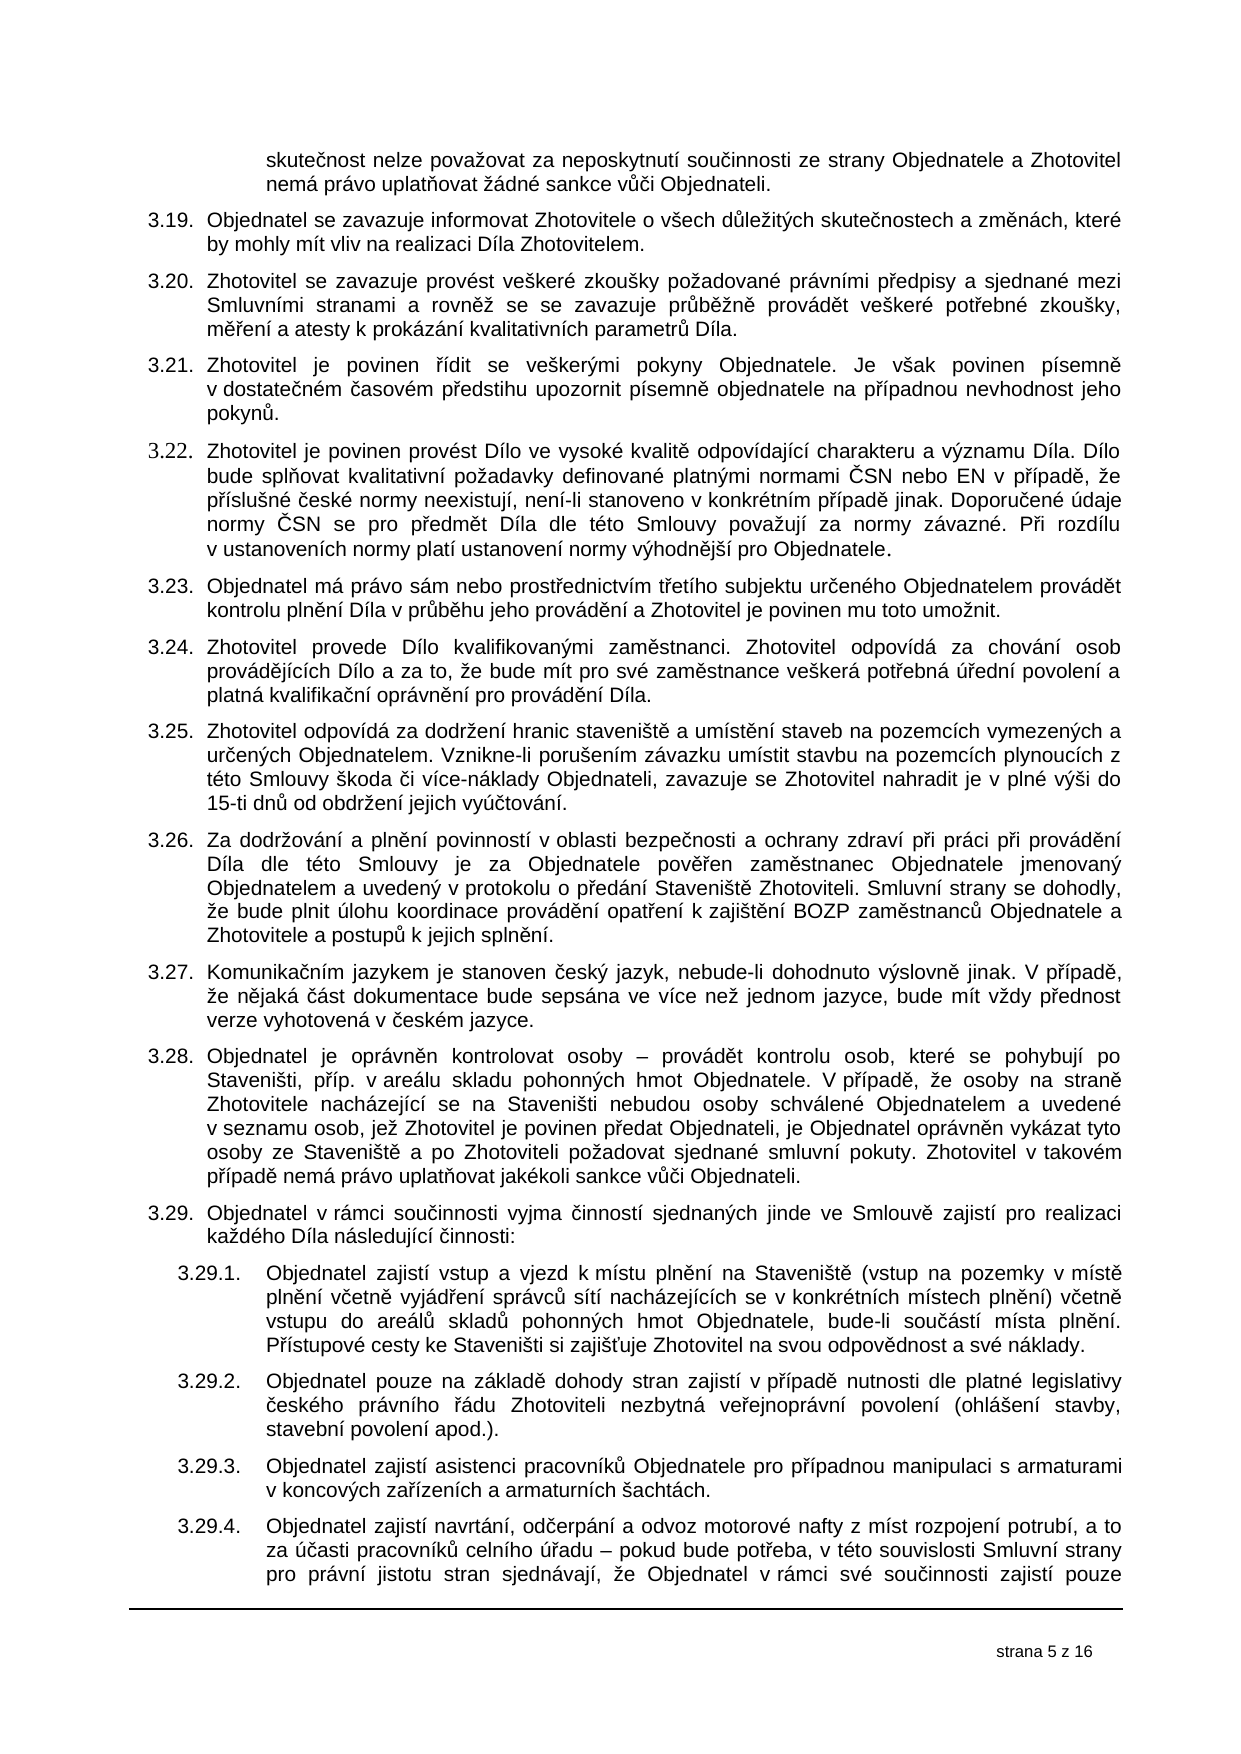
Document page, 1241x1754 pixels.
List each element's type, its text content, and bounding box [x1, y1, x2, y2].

text Zhotovitel odpovídá za dodržení hranic staveniště a umístění staveb na pozemcích vymezených a určených Objednatelem. Vznikne-li porušením závazku umístit stavbu na pozemcích plynoucích z této Smlouvy škoda či více-náklady Objednateli, zavazuje se Zhotovitel nahradit je v plné výši do 15-ti dnů od obdržení jejich vyúčtování. [148, 719, 1122, 815]
text Objednatel se zavazuje informovat Zhotovitele o všech důležitých skutečnostech a změnách, které by mohly mít vliv na realizaci Díla Zhotovitelem. [148, 208, 1122, 256]
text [177, 148, 1122, 196]
text Objednatel je oprávněn kontrolovat osoby – provádět kontrolu osob, které se pohybují po Staveništi, příp. v areálu skladu pohonných hmot Objednatele. V případě, že osoby na straně Zhotovitele nacházející se na Staveništi nebudou osoby schválené Objednatelem a uvedené v seznamu osob, jež Zhotovitel je povinen předat Objednateli, je Objednatel oprávněn vykázat tyto osoby ze Staveniště a po Zhotoviteli požadovat sjednané smluvní pokuty. Zhotovitel v takovém případě nemá právo uplatňovat jakékoli sankce vůči Objednateli. [148, 1044, 1122, 1188]
text Zhotovitel je povinen řídit se veškerými pokyny Objednatele. Je však povinen písemně v dostatečném časovém předstihu upozornit písemně objednatele na případnou nevhodnost jeho pokynů. [148, 353, 1122, 425]
text Objednatel v rámci součinnosti vyjma činností sjednaných jinde ve Smlouvě zajistí pro realizaci každého Díla následující činnosti: [148, 1200, 1122, 1248]
text Objednatel pouze na základě dohody stran zajistí v případě nutnosti dle platné legislativy českého právního řádu Zhotoviteli nezbytná veřejnoprávní povolení (ohlášení stavby, stavební povolení apod.). [177, 1369, 1122, 1441]
text Za dodržování a plnění povinností v oblasti bezpečnosti a ochrany zdraví při práci při provádění Díla dle této Smlouvy je za Objednatele pověřen zaměstnanec Objednatele jmenovaný Objednatelem a uvedený v protokolu o předání Staveniště Zhotoviteli. Smluvní strany se dohodly, že bude plnit úlohu koordinace provádění opatření k zajištění BOZP zaměstnanců Objednatele a Zhotovitele a postupů k jejich splnění. [148, 827, 1122, 947]
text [177, 1514, 1122, 1586]
text Zhotovitel je povinen provést Dílo ve vysoké kvalitě odpovídající charakteru a významu Díla. Dílo bude splňovat kvalitativní požadavky definované platnými normami ČSN nebo EN v případě, že příslušné české normy neexistují, není-li stanoveno v konkrétním případě jinak. Doporučené údaje normy ČSN se pro předmět Díla dle této Smlouvy považují za normy závazné. Při rozdílu v ustanoveních normy platí ustanovení normy výhodnější pro Objednatele. [148, 437, 1122, 562]
text Zhotovitel se zavazuje provést veškeré zkoušky požadované právními předpisy a sjednané mezi Smluvními stranami a rovněž se se zavazuje průběžně provádět veškeré potřebné zkoušky, měření a atesty k prokázání kvalitativních parametrů Díla. [148, 268, 1122, 340]
text Komunikačním jazykem je stanoven český jazyk, nebude-li dohodnuto výslovně jinak. V případě, že nějaká část dokumentace bude sepsána ve více než jednom jazyce, bude mít vždy přednost verze vyhotovená v českém jazyce. [148, 960, 1122, 1032]
text Zhotovitel provede Dílo kvalifikovanými zaměstnanci. Zhotovitel odpovídá za chování osob provádějících Dílo a za to, že bude mít pro své zaměstnance veškerá potřebná úřední povolení a platná kvalifikační oprávnění pro provádění Díla. [148, 635, 1122, 707]
text Objednatel zajistí vstup a vjezd k místu plnění na Staveniště (vstup na pozemky v místě plnění včetně vyjádření správců sítí nacházejících se v konkrétních místech plnění) včetně vstupu do areálů skladů pohonných hmot Objednatele, bude-li součástí místa plnění. Přístupové cesty ke Staveništi si zajišťuje Zhotovitel na svou odpovědnost a své náklady. [177, 1261, 1122, 1357]
text Objednatel má právo sám nebo prostřednictvím třetího subjektu určeného Objednatelem provádět kontrolu plnění Díla v průběhu jeho provádění a Zhotovitel je povinen mu toto umožnit. [148, 574, 1122, 622]
text Objednatel zajistí asistenci pracovníků Objednatele pro případnou manipulaci s armaturami v koncových zařízeních a armaturních šachtách. [177, 1453, 1122, 1501]
